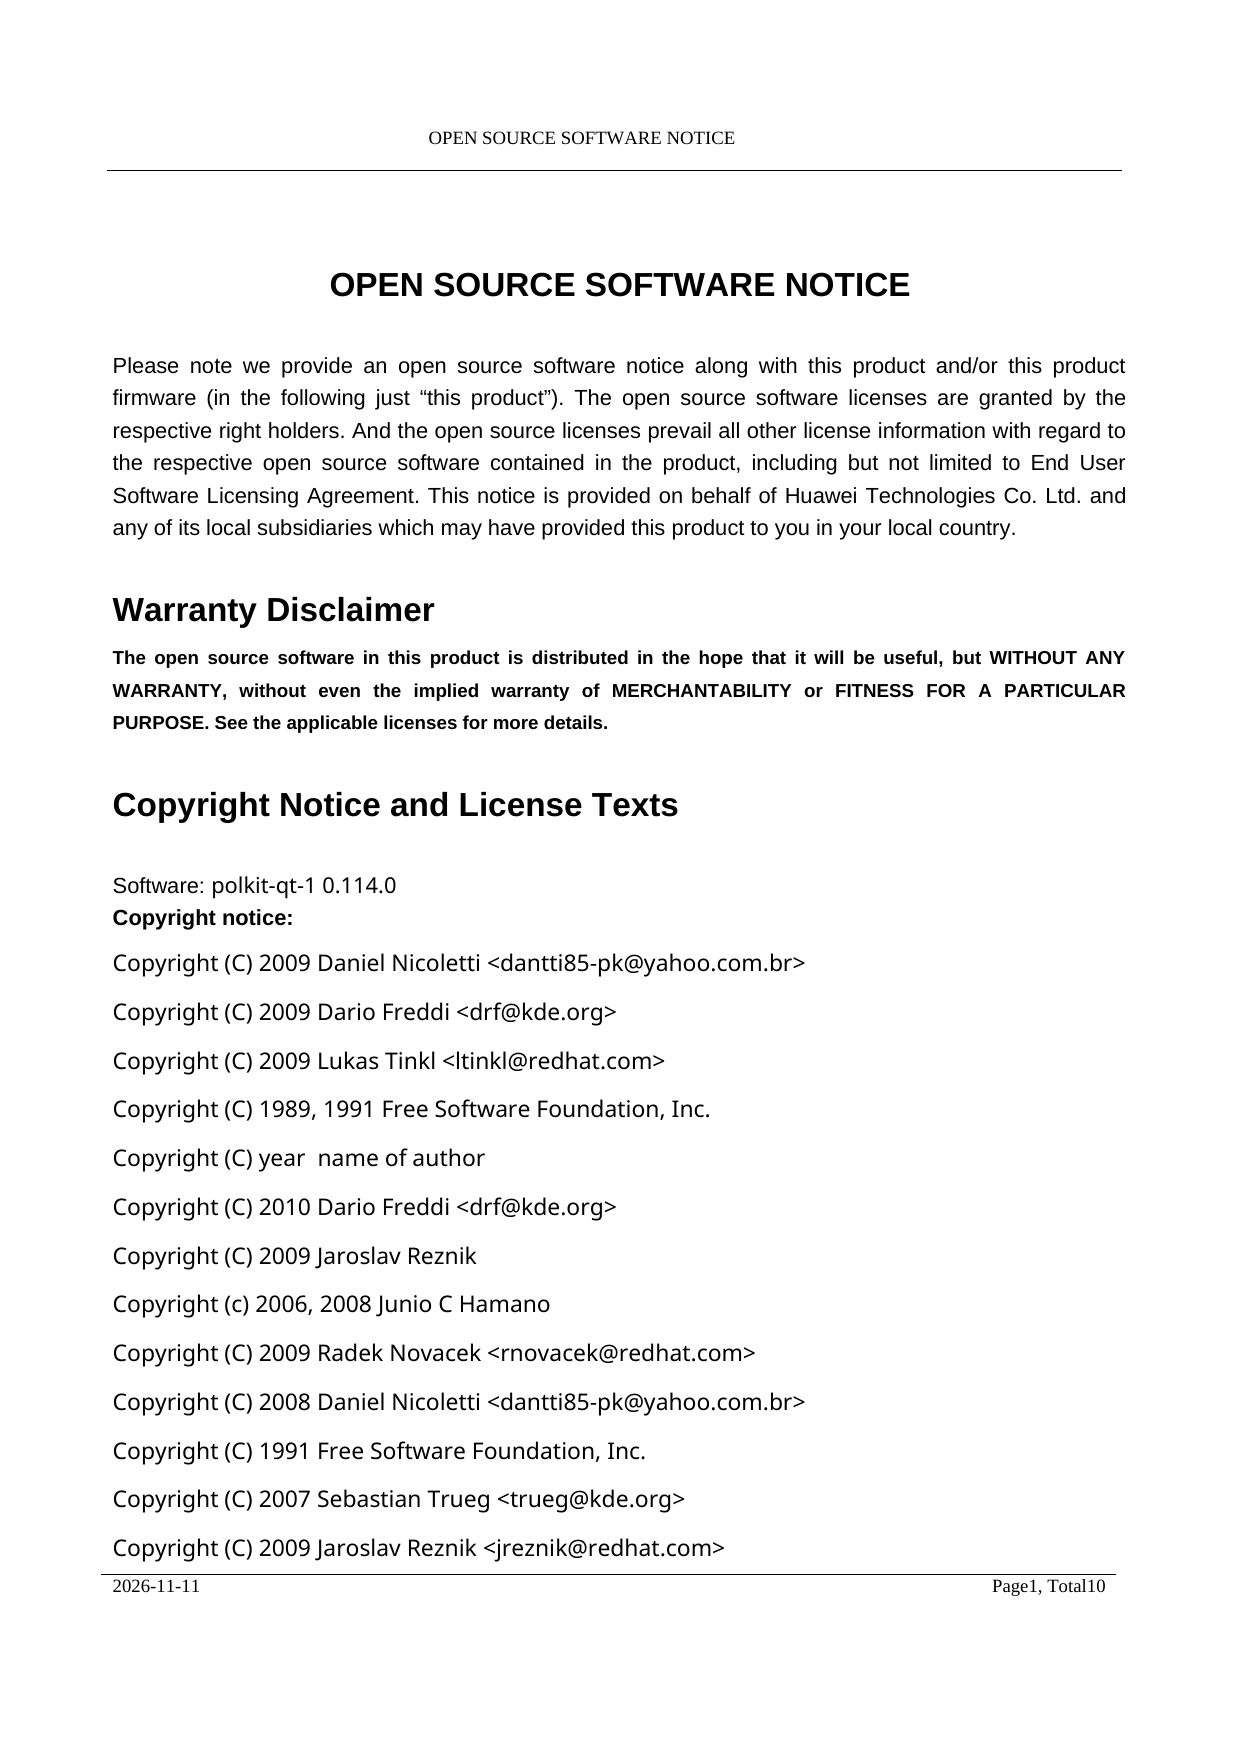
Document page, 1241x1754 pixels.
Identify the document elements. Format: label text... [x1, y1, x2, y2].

text Software: polkit-qt-1 0.114.0 [112, 869, 1128, 901]
text OPEN SOURCE SOFTWARE NOTICE [112, 251, 1128, 316]
text Copyright Notice and License Texts [112, 771, 1128, 836]
text Copyright (C) 2009 Daniel Nicoletti <dantti85-pk@yahoo.com.br> Copyright (C) 2009 Dario Freddi <drf@kde.org> Copyright (C) 2009 Lukas Tinkl <ltinkl@redhat.com> Copyright (C) 1989, 1991 Free Software Foundation, Inc. Copyright (C) year name of author Copyright (C) 2010 Dario Freddi <drf@kde.org> Copyright (C) 2009 Jaroslav Reznik Copyright (c) 2006, 2008 Junio C Hamano Copyright (C) 2009 Radek Novacek <rnovacek@redhat.com> Copyright (C) 2008 Daniel Nicoletti <dantti85-pk@yahoo.com.br> Copyright (C) 1991 Free Software Foundation, Inc. Copyright (C) 2007 Sebastian Trueg <trueg@kde.org> Copyright (C) 2009 Jaroslav Reznik <jreznik@redhat.com> [112, 947, 1128, 1564]
text The open source software in this product is distributed in the hope that it will be useful, but WITHOUT ANY WARRANTY, without even the implied warranty of MERCHANTABILITY or FITNESS FOR A PARTICULAR PURPOSE. See the applicable licenses for more details. [112, 641, 1128, 739]
text Please note we provide an open source software notice along with this product and/or this product firmware (in the following just “this product”). The open source software licenses are granted by the respective right holders. And the open source licenses prevail all other license information with regard to the respective open source software contained in the product, including but not limited to End User Software Licensing Agreement. This notice is provided on behalf of Huawei Technologies Co. Ltd. and any of its local subsidiaries which may have provided this product to you in your local country. [112, 349, 1128, 544]
text Copyright notice: [112, 901, 1128, 934]
text Warranty Disclaimer [112, 576, 1128, 641]
